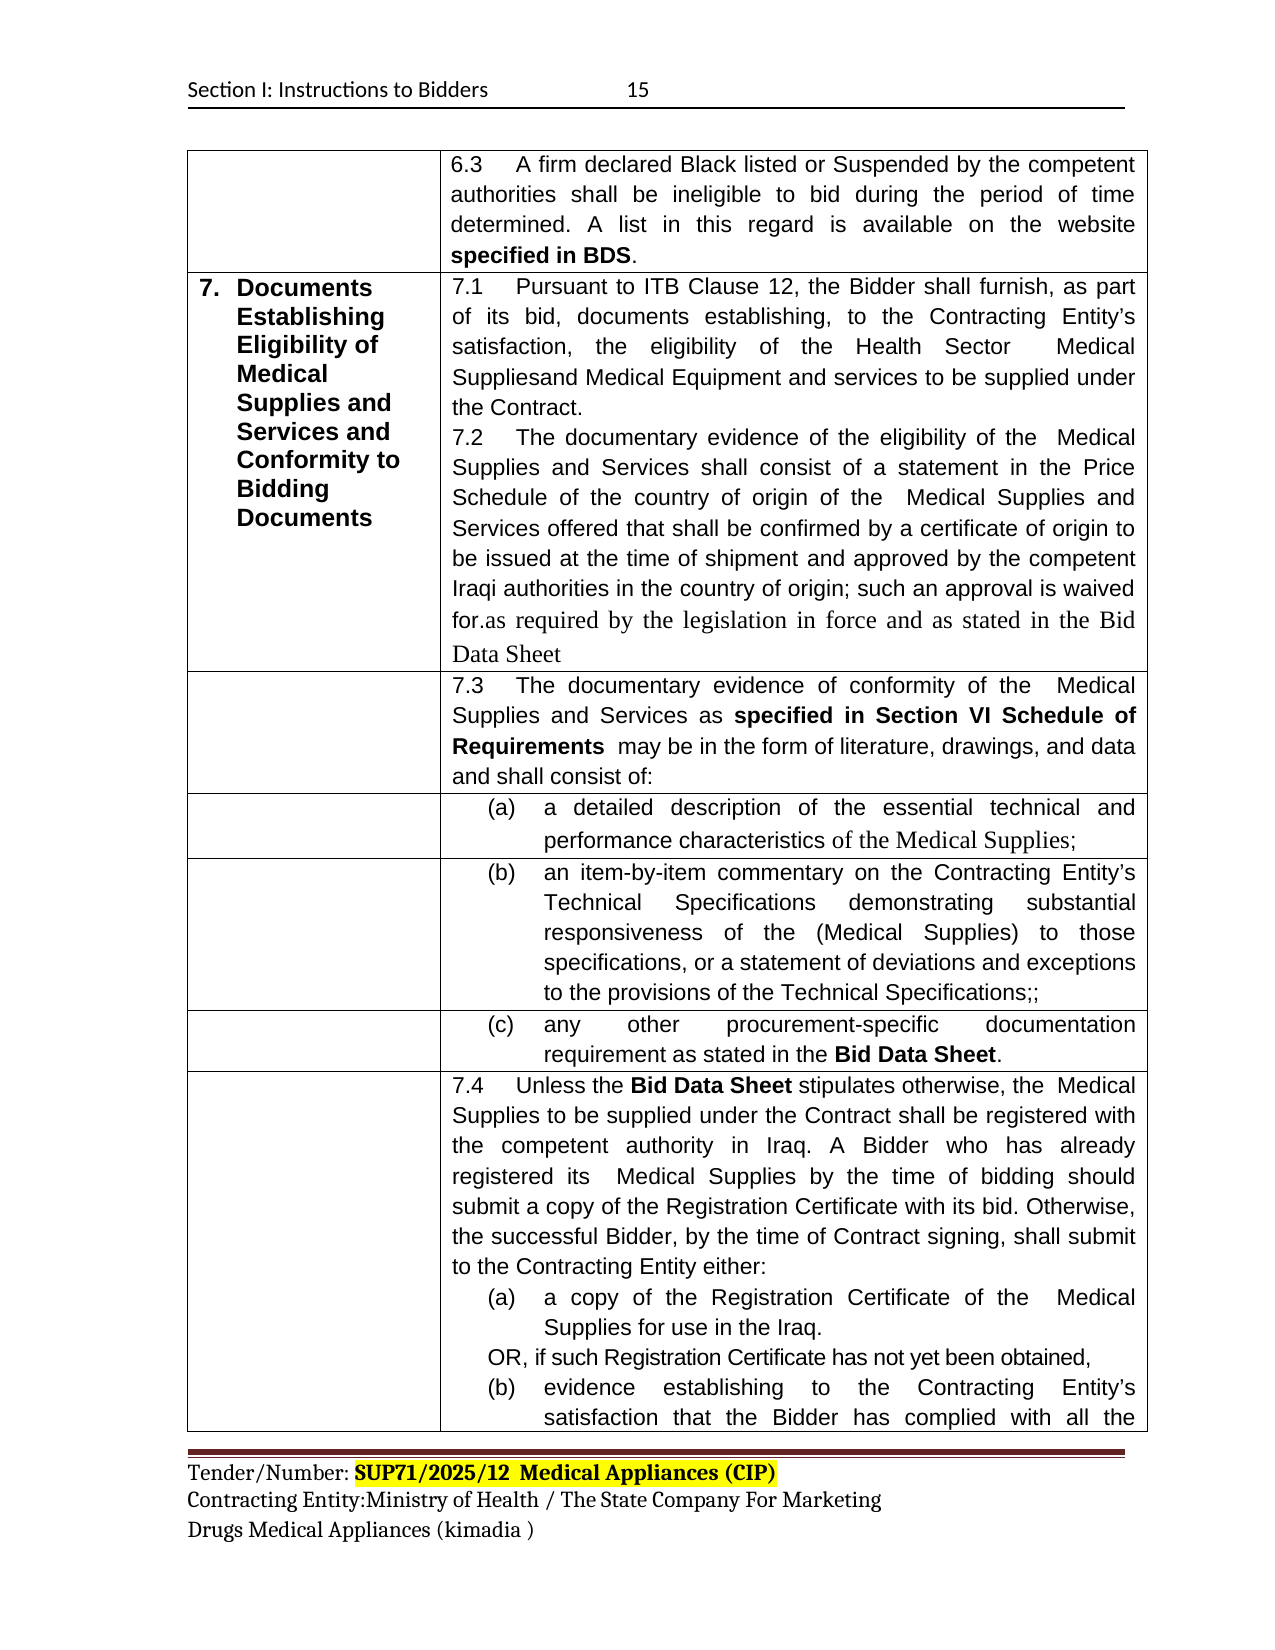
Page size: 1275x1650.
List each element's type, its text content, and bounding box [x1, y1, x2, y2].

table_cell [441, 1072, 1147, 1431]
table_cell [188, 859, 440, 1009]
table_cell 7.3 The documentary evidence of conformity of the Medical Supplies and Services as specified in Section VI Schedule of Requirements may be in the form of literature, drawings, and data and shall consist of: [441, 672, 1147, 793]
table_cell (b) an item-by-item commentary on the Contracting Entity’s Technical Specifications demonstrating substantial responsiveness of the (Medical Supplies) to those specifications, or a statement of deviations and exceptions to the provisions of the Technical Specifications;; [441, 859, 1147, 1009]
table_cell (c) any other procurement-specific documentation requirement as stated in the Bid Data Sheet. [441, 1011, 1147, 1071]
table_cell 6.3 A firm declared Black listed or Suspended by the competent authorities shall be ineligible to bid during the period of time determined. A list in this regard is available on the website specified in BDS. [441, 151, 1147, 272]
table_cell 7.1 Pursuant to ITB Clause 12, the Bidder shall furnish, as part of its bid, documents establishing, to the Contracting Entity’s satisfaction, the eligibility of the Health Sector Medical Suppliesand Medical Equipment and services to be supplied under the Contract. 7.2 The documentary evidence of the eligibility of the Medical Supplies and Services shall consist of a statement in the Price Schedule of the country of origin of the Medical Supplies and Services offered that shall be confirmed by a certificate of origin to be issued at the time of shipment and approved by the competent Iraqi authorities in the country of origin; such an approval is waived for.as required by the legislation in force and as stated in the Bid Data Sheet [441, 273, 1147, 671]
table_cell [188, 672, 440, 793]
table_cell [188, 151, 440, 272]
table_cell 7. Documents Establishing Eligibility of Medical Supplies and Services and Conformity to Bidding Documents [188, 273, 440, 671]
table_cell [188, 1011, 440, 1071]
table_cell (a) a detailed description of the essential technical and performance characteristics of the Medical Supplies; [441, 794, 1147, 857]
table_cell [188, 794, 440, 857]
table_cell [188, 1072, 440, 1431]
